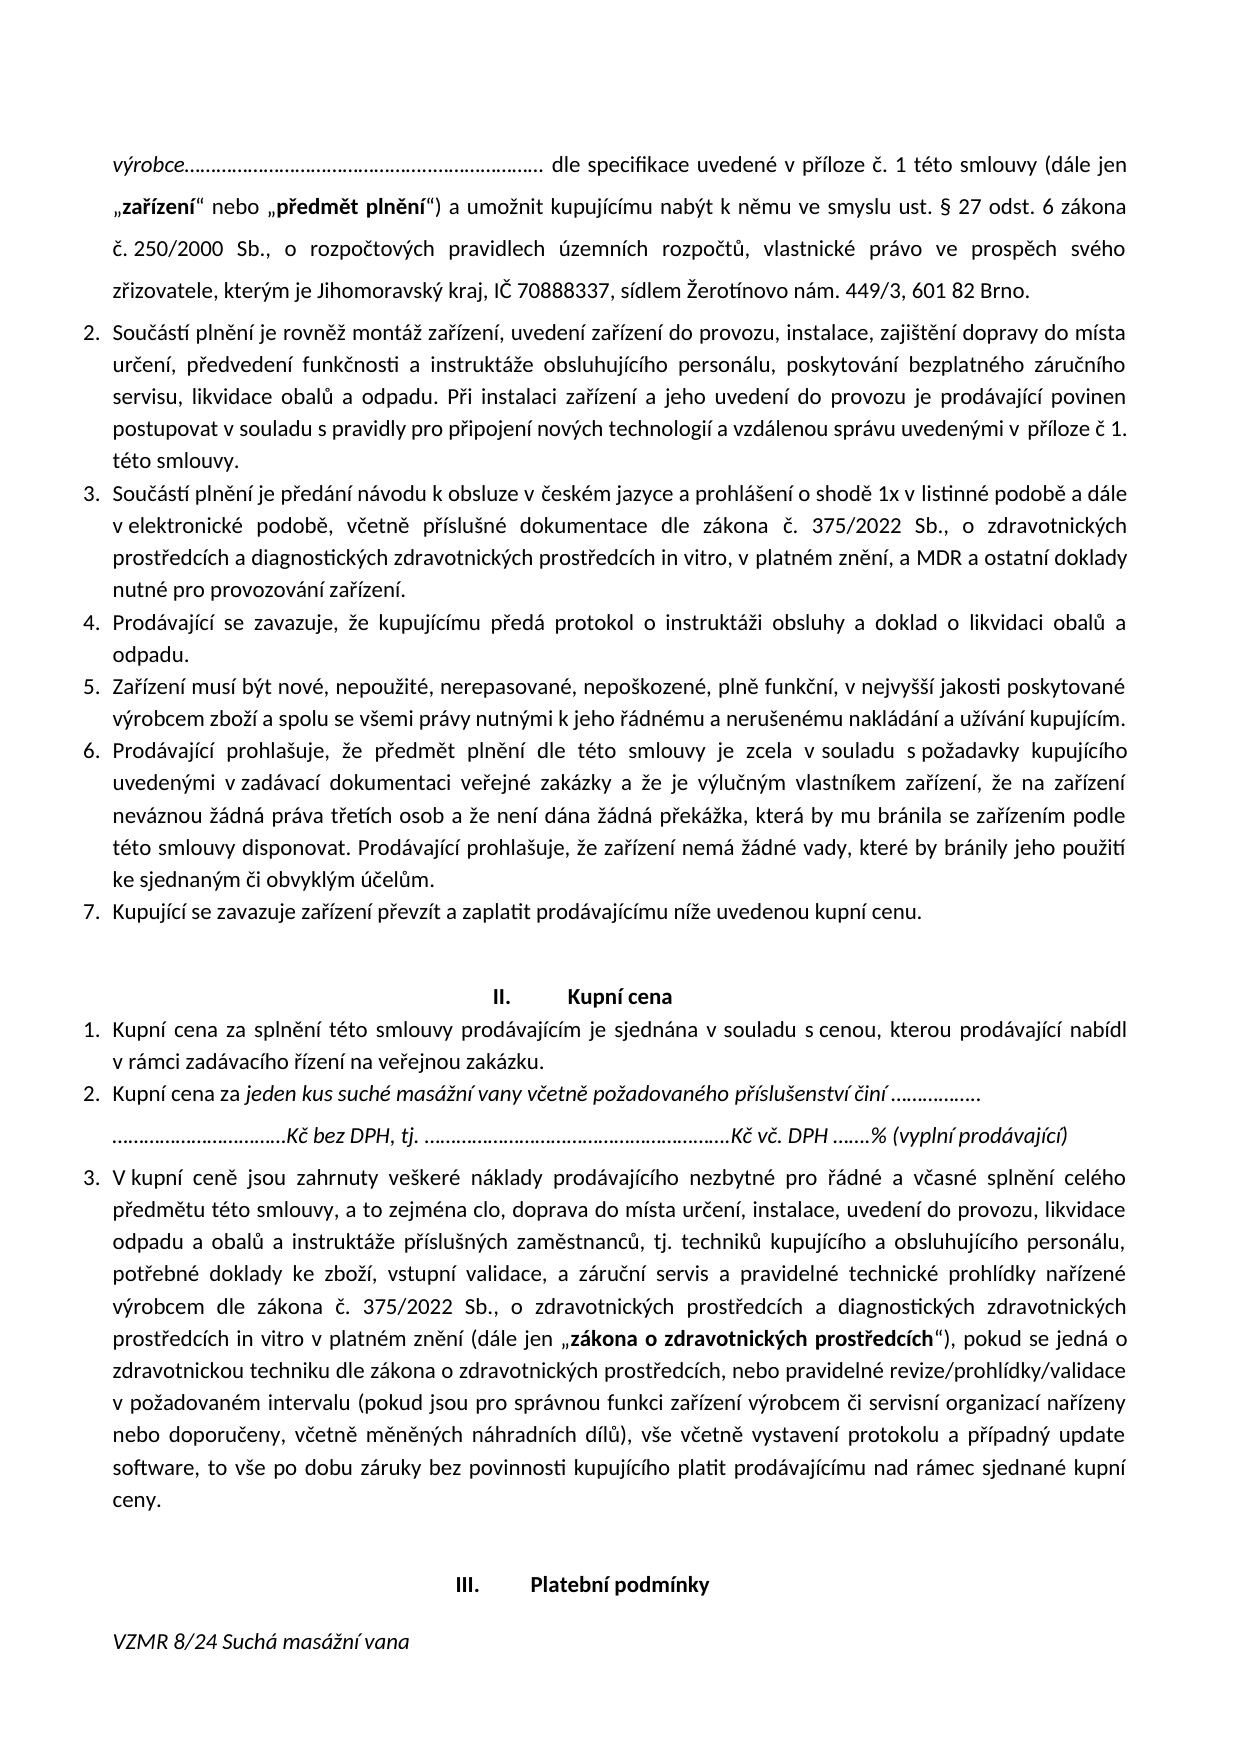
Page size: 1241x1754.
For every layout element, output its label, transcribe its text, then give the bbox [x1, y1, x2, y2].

list Kupní cena za jeden kus suché masážní vany včetně požadovaného příslušenství činí ……………..……………………………Kč bez DPH, tj. ………………………………………………….Kč vč. DPH …….% (vyplní prodávající) [83, 1079, 1128, 1149]
list Kupní cena za splnění této smlouvy prodávajícím je sjednána v souladu s cenou, kterou prodávající nabídl v rámci zadávacího řízení na veřejnou zakázku. [83, 1015, 1128, 1075]
list Součástí plnění je rovněž montáž zařízení, uvedení zařízení do provozu, instalace, zajištění dopravy do místa určení, předvedení funkčnosti a instruktáže obsluhujícího personálu, poskytování bezplatného záručního servisu, likvidace obalů a odpadu. Při instalaci zařízení a jeho uvedení do provozu je prodávající povinen postupovat v souladu s pravidly pro připojení nových technologií a vzdálenou správu uvedenými v příloze č 1. této smlouvy. [83, 318, 1128, 475]
list V kupní ceně jsou zahrnuty veškeré náklady prodávajícího nezbytné pro řádné a včasné splnění celého předmětu této smlouvy, a to zejména clo, doprava do místa určení, instalace, uvedení do provozu, likvidace odpadu a obalů a instruktáže příslušných zaměstnanců, tj. techniků kupujícího a obsluhujícího personálu, potřebné doklady ke zboží, vstupní validace, a záruční servis a pravidelné technické prohlídky nařízené výrobcem dle zákona č. 375/2022 Sb., o zdravotnických prostředcích a diagnostických zdravotnických prostředcích in vitro v platném znění (dále jen „zákona o zdravotnických prostředcích“), pokud se jedná o zdravotnickou techniku dle zákona o zdravotnických prostředcích, nebo pravidelné revize/prohlídky/validace v požadovaném intervalu (pokud jsou pro správnou funkci zařízení výrobcem či servisní organizací nařízeny nebo doporučeny, včetně měněných náhradních dílů), vše včetně vystavení protokolu a případný update software, to vše po dobu záruky bez povinnosti kupujícího platit prodávajícímu nad rámec sjednané kupní ceny. [83, 1163, 1128, 1513]
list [83, 150, 1128, 304]
list Kupující se zavazuje zařízení převzít a zaplatit prodávajícímu níže uvedenou kupní cenu. [83, 897, 1128, 925]
list Kupní cena [37, 982, 1128, 1011]
list Prodávající prohlašuje, že předmět plnění dle této smlouvy je zcela v souladu s požadavky kupujícího uvedenými v zadávací dokumentaci veřejné zakázky a že je výlučným vlastníkem zařízení, že na zařízení neváznou žádná práva třetích osob a že není dána žádná překážka, která by mu bránila se zařízením podle této smlouvy disponovat. Prodávající prohlašuje, že zařízení nemá žádné vady, které by bránily jeho použití ke sjednaným či obvyklým účelům. [83, 736, 1128, 893]
list Zařízení musí být nové, nepoužité, nerepasované, nepoškozené, plně funkční, v nejvyšší jakosti poskytované výrobcem zboží a spolu se všemi právy nutnými k jeho řádnému a nerušenému nakládání a užívání kupujícím. [83, 672, 1128, 732]
list Platební podmínky [37, 1570, 1128, 1598]
list Součástí plnění je předání návodu k obsluze v českém jazyce a prohlášení o shodě 1x v listinné podobě a dále v elektronické podobě, včetně příslušné dokumentace dle zákona č. 375/2022 Sb., o zdravotnických prostředcích a diagnostických zdravotnických prostředcích in vitro, v platném znění, a MDR a ostatní doklady nutné pro provozování zařízení. [83, 479, 1128, 603]
list Prodávající se zavazuje, že kupujícímu předá protokol o instruktáži obsluhy a doklad o likvidaci obalů a odpadu. [83, 608, 1128, 668]
